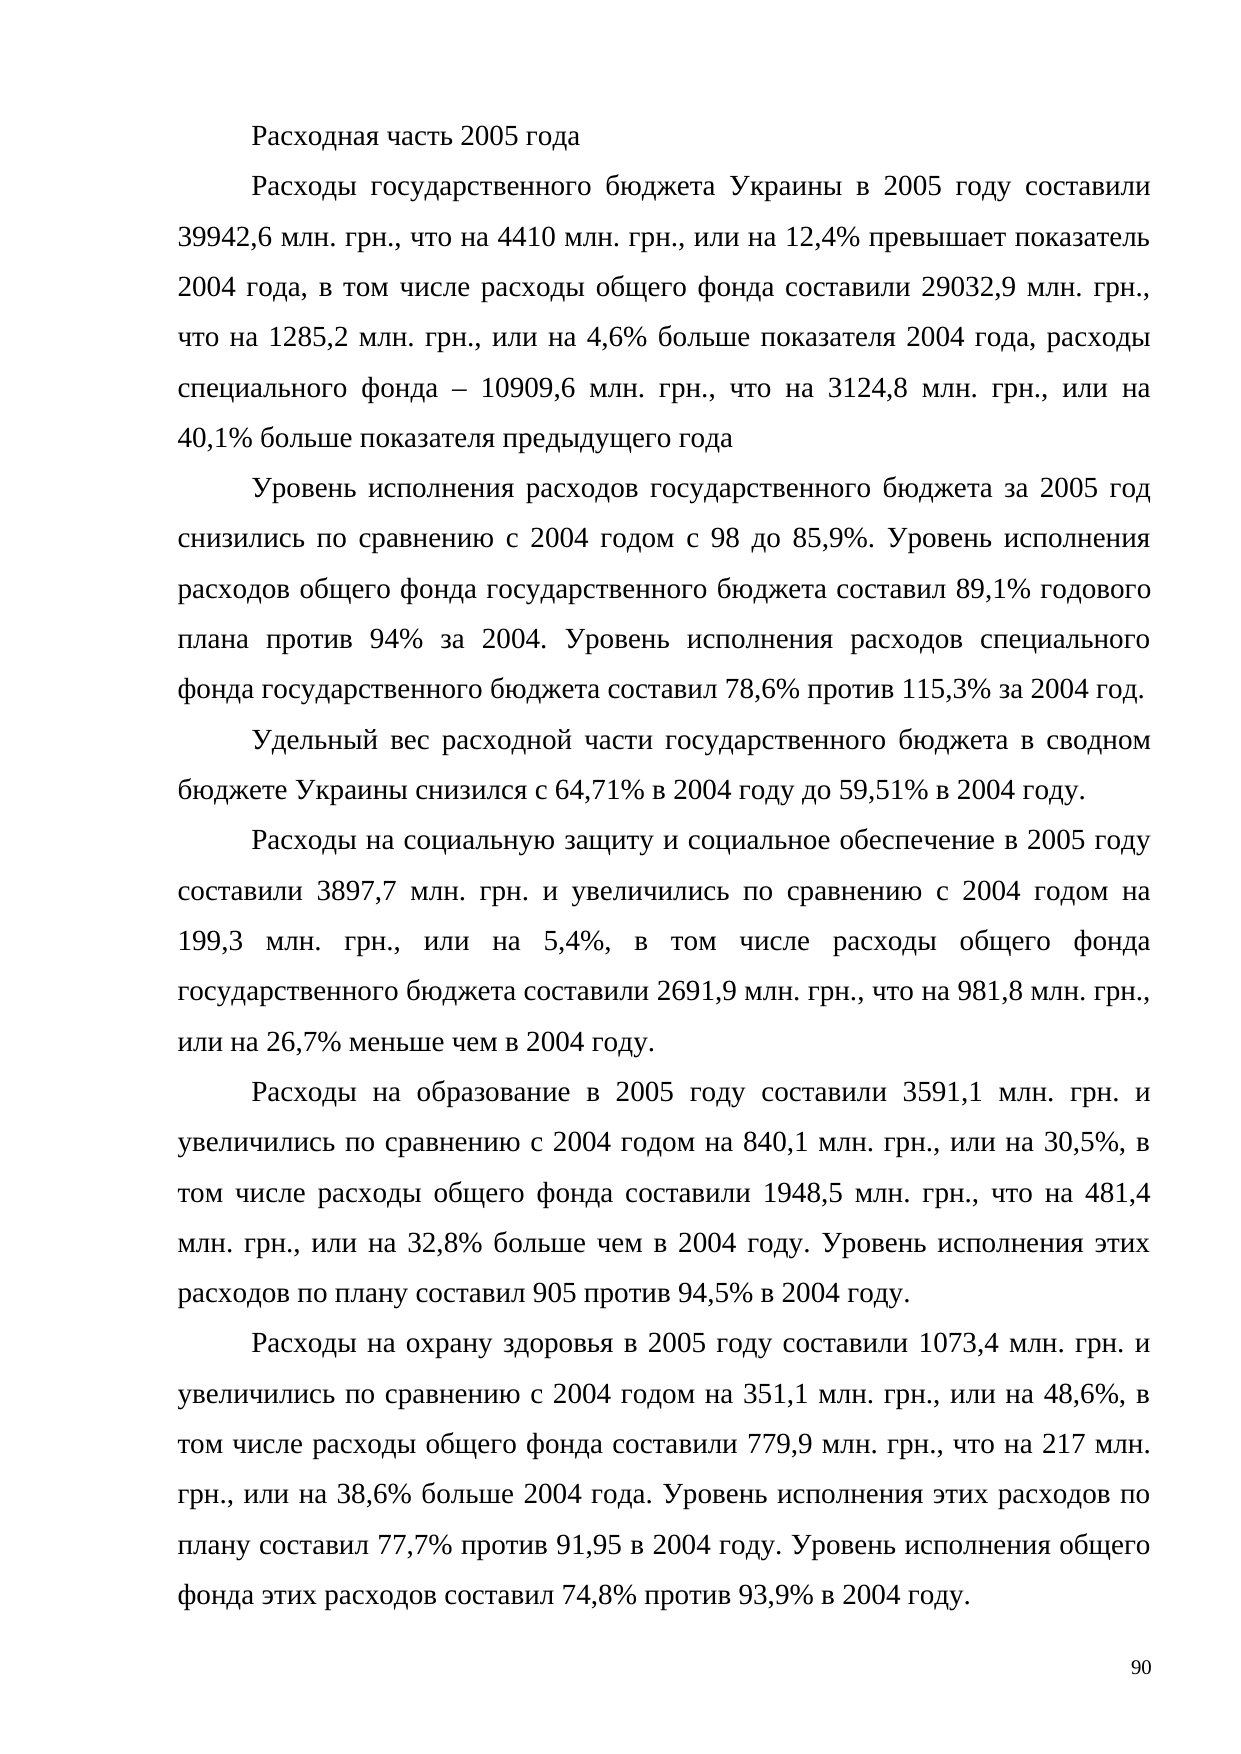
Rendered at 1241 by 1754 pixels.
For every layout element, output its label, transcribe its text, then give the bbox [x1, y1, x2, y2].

text Расходы на охрану здоровья в 2005 году составили 1073,4 млн. грн. и увеличились по сравнению с 2004 годом на 351,1 млн. грн., или на 48,6%, в том числе расходы общего фонда составили 779,9 млн. грн., что на 217 млн. грн., или на 38,6% больше 2004 года. Уровень исполнения этих расходов по плану составил 77,7% против 91,95 в 2004 году. Уровень исполнения общего фонда этих расходов составил 74,8% против 93,9% в 2004 году. [177, 1326, 1152, 1611]
text Расходы на социальную защиту и социальное обеспечение в 2005 году составили 3897,7 млн. грн. и увеличились по сравнению с 2004 годом на 199,3 млн. грн., или на 5,4%, в том числе расходы общего фонда государственного бюджета составили 2691,9 млн. грн., что на 981,8 млн. грн., или на 26,7% меньше чем в 2004 году. [177, 822, 1152, 1057]
text Уровень исполнения расходов государственного бюджета за 2005 год снизились по сравнению с 2004 годом с 98 до 85,9%. Уровень исполнения расходов общего фонда государственного бюджета составил 89,1% годового плана против 94% за 2004. Уровень исполнения расходов специального фонда государственного бюджета составил 78,6% против 115,3% за 2004 год. [177, 470, 1152, 705]
text Расходы государственного бюджета Украины в 2005 году составили 39942,6 млн. грн., что на 4410 млн. грн., или на 12,4% превышает показатель 2004 года, в том числе расходы общего фонда составили 29032,9 млн. грн., что на 1285,2 млн. грн., или на 4,6% больше показателя 2004 года, расходы специального фонда – 10909,6 млн. грн., что на 3124,8 млн. грн., или на 40,1% больше показателя предыдущего года [177, 168, 1152, 453]
text Удельный вес расходной части государственного бюджета в сводном бюджете Украины снизился с 64,71% в 2004 году до 59,51% в 2004 году. [177, 722, 1152, 806]
text Расходы на образование в 2005 году составили 3591,1 млн. грн. и увеличились по сравнению с 2004 годом на 840,1 млн. грн., или на 30,5%, в том числе расходы общего фонда составили 1948,5 млн. грн., что на 481,4 млн. грн., или на 32,8% больше чем в 2004 году. Уровень исполнения этих расходов по плану составил 905 против 94,5% в 2004 году. [177, 1074, 1152, 1309]
text Расходная часть 2005 года [177, 118, 1152, 152]
